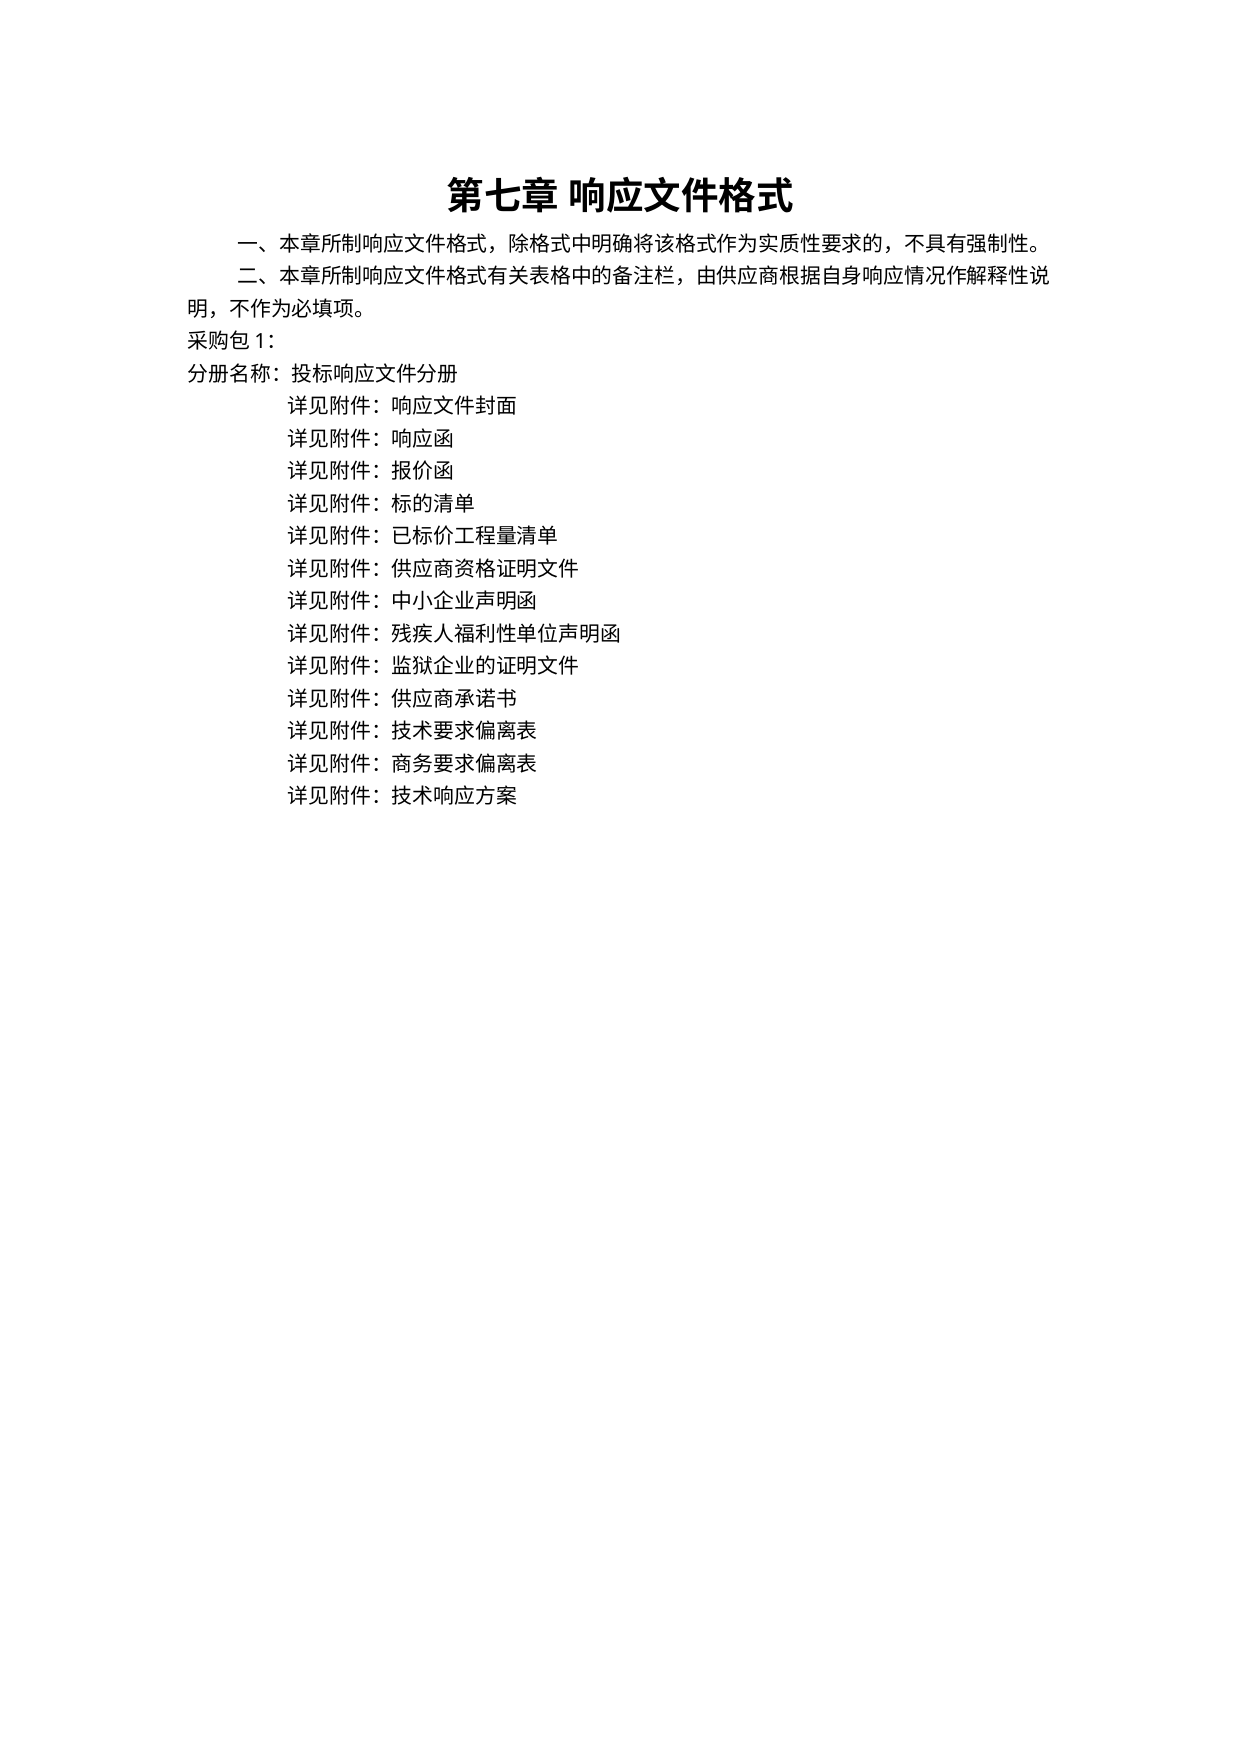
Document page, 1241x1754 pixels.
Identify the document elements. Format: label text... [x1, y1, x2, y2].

text 详见附件：响应文件封面 [187, 389, 1053, 422]
text 第七章 响应文件格式 [187, 162, 1053, 227]
text 详见附件：供应商承诺书 [187, 682, 1053, 714]
text 详见附件：报价函 [187, 454, 1053, 487]
text 详见附件：响应函 [187, 422, 1053, 454]
text 详见附件：商务要求偏离表 [187, 747, 1053, 779]
text 详见附件：监狱企业的证明文件 [187, 649, 1053, 682]
text 一、本章所制响应文件格式，除格式中明确将该格式作为实质性要求的，不具有强制性。 [187, 227, 1053, 259]
text 详见附件：供应商资格证明文件 [187, 552, 1053, 584]
text 分册名称：投标响应文件分册 [187, 357, 1053, 389]
text 采购包1： [187, 324, 1053, 357]
text 详见附件：残疾人福利性单位声明函 [187, 617, 1053, 649]
text 详见附件：技术响应方案 [187, 779, 1053, 812]
text 详见附件：已标价工程量清单 [187, 519, 1053, 552]
text 详见附件：中小企业声明函 [187, 584, 1053, 617]
text 详见附件：标的清单 [187, 487, 1053, 519]
text 二、本章所制响应文件格式有关表格中的备注栏，由供应商根据自身响应情况作解释性说明，不作为必填项。 [187, 259, 1053, 324]
text 详见附件：技术要求偏离表 [187, 714, 1053, 747]
